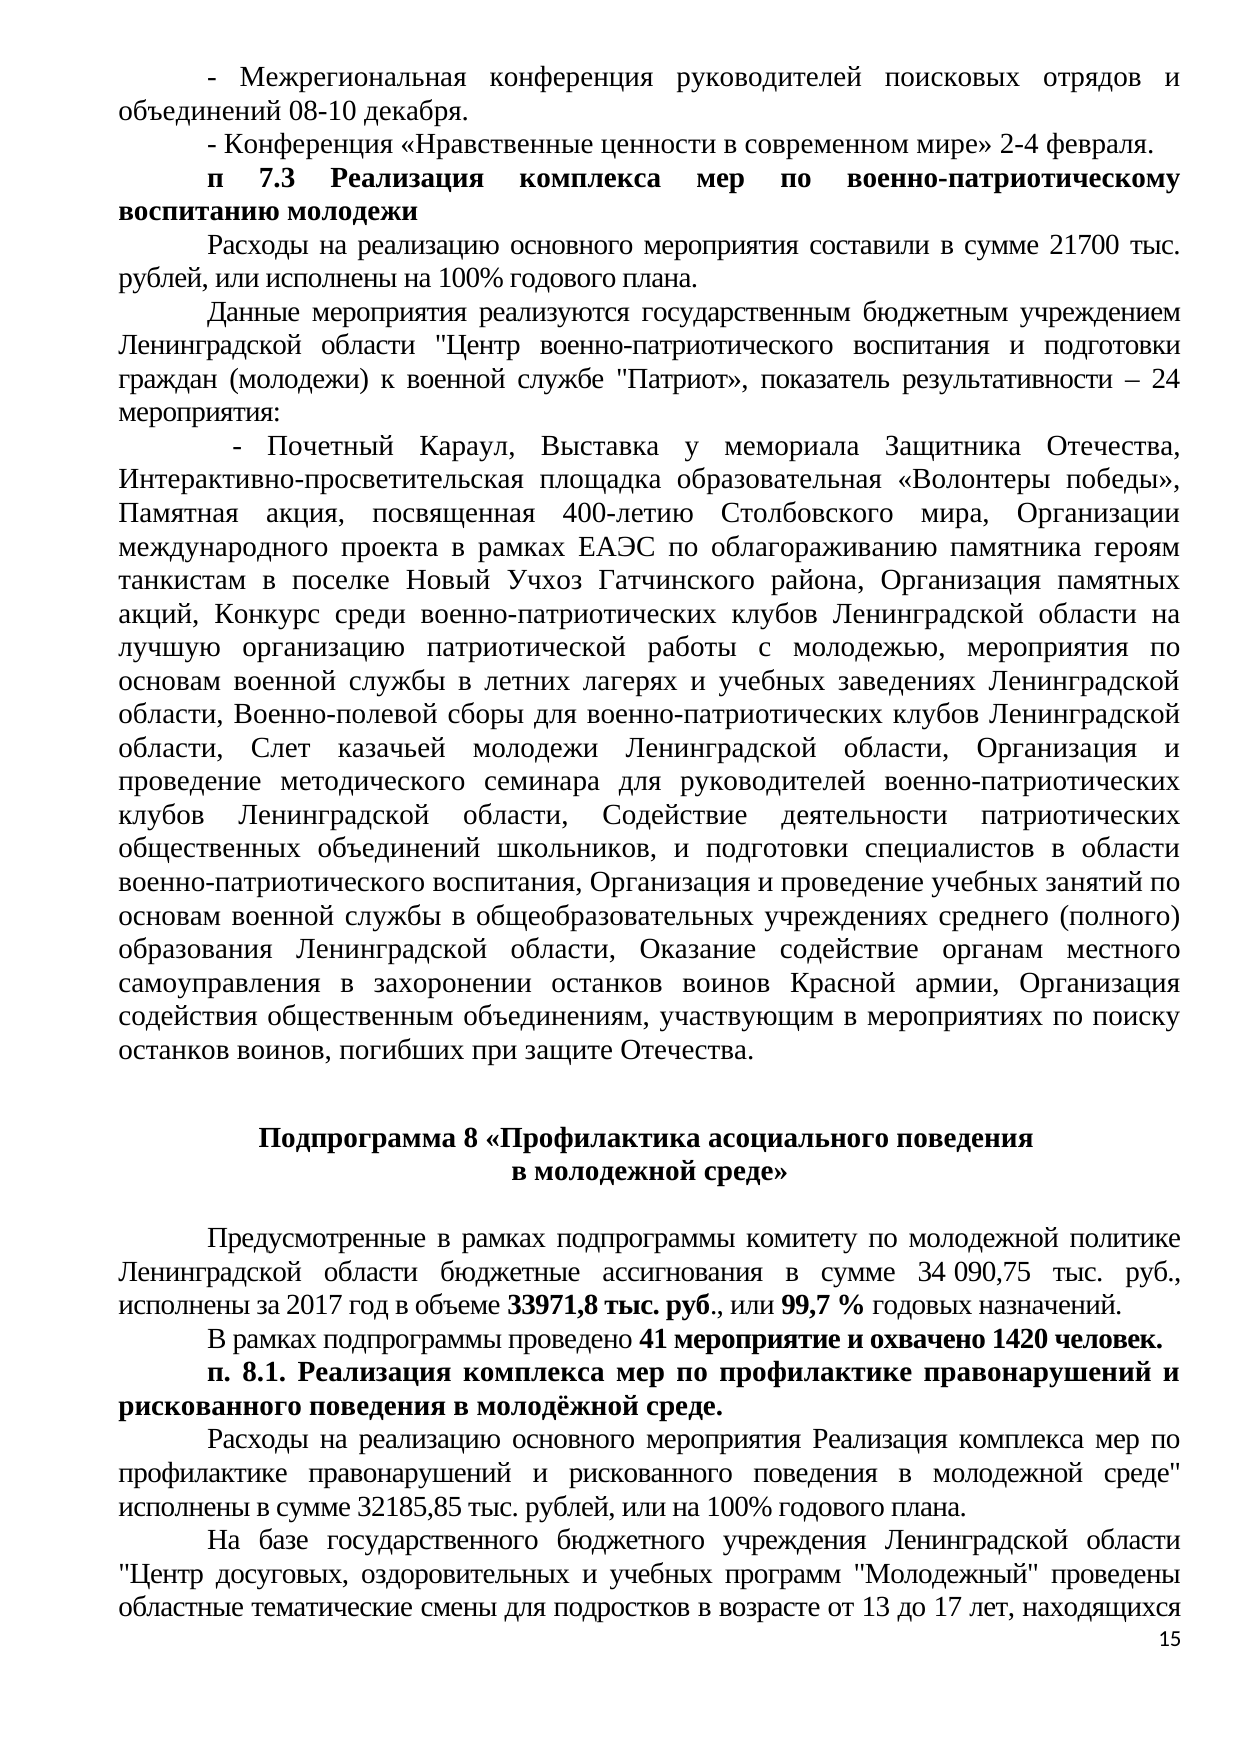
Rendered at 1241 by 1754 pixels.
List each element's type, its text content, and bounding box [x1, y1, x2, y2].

text Расходы на реализацию основного мероприятия Реализация комплекса мер по профилактике правонарушений и рискованного поведения в молодежной среде" исполнены в сумме 32185,85 тыс. рублей, или на 100% годового плана. [118, 1422, 1181, 1522]
text Данные мероприятия реализуются государственным бюджетным учреждением Ленинградской области "Центр военно-патриотического воспитания и подготовки граждан (молодежи) к военной службе "Патриот», показатель результативности – 24 мероприятия: [118, 294, 1181, 428]
text п 7.3 Реализация комплекса мер по военно-патриотическому воспитанию молодежи [118, 160, 1181, 227]
text п. 8.1. Реализация комплекса мер по профилактике правонарушений и рискованного поведения в молодёжной среде. [118, 1354, 1181, 1422]
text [118, 1522, 1181, 1623]
text - Конференция «Нравственные ценности в современном мире» 2-4 февраля. [118, 126, 1181, 160]
text - Почетный Караул, Выставка у мемориала Защитника Отечества, Интерактивно-просветительская площадка образовательная «Волонтеры победы», Памятная акция, посвященная 400-летию Столбовского мира, Организации международного проекта в рамках ЕАЭС по облагораживанию памятника героям танкистам в поселке Новый Учхоз Гатчинского района, Организация памятных акций, Конкурс среди военно-патриотических клубов Ленинградской области на лучшую организацию патриотической работы с молодежью, мероприятия по основам военной службы в летних лагерях и учебных заведениях Ленинградской области, Военно-полевой сборы для военно-патриотических клубов Ленинградской области, Слет казачьей молодежи Ленинградской области, Организация и проведение методического семинара для руководителей военно-патриотических клубов Ленинградской области, Содействие деятельности патриотических общественных объединений школьников, и подготовки специалистов в области военно-патриотического воспитания, Организация и проведение учебных занятий по основам военной службы в общеобразовательных учреждениях среднего (полного) образования Ленинградской области, Оказание содействие органам местного самоуправления в захоронении останков воинов Красной армии, Организация содействия общественным объединениям, участвующим в мероприятиях по поиску останков воинов, погибших при защите Отечества. [118, 428, 1181, 1065]
text Подпрограмма 8 «Профилактика асоциального поведения в молодежной среде» [118, 1120, 1181, 1187]
text Расходы на реализацию основного мероприятия составили в сумме 21700 тыс. рублей, или исполнены на 100% годового плана. [118, 227, 1181, 294]
text В рамках подпрограммы проведено 41 мероприятие и охвачено 1420 человек. [118, 1321, 1181, 1354]
text Предусмотренные в рамках подпрограммы комитету по молодежной политике Ленинградской области бюджетные ассигнования в сумме 34 090,75 тыс. руб., исполнены за 2017 год в объеме 33971,8 тыс. руб., или 99,7 % годовых назначений. [118, 1220, 1181, 1321]
text - Межрегиональная конференция руководителей поисковых отрядов и объединений 08-10 декабря. [118, 59, 1181, 126]
